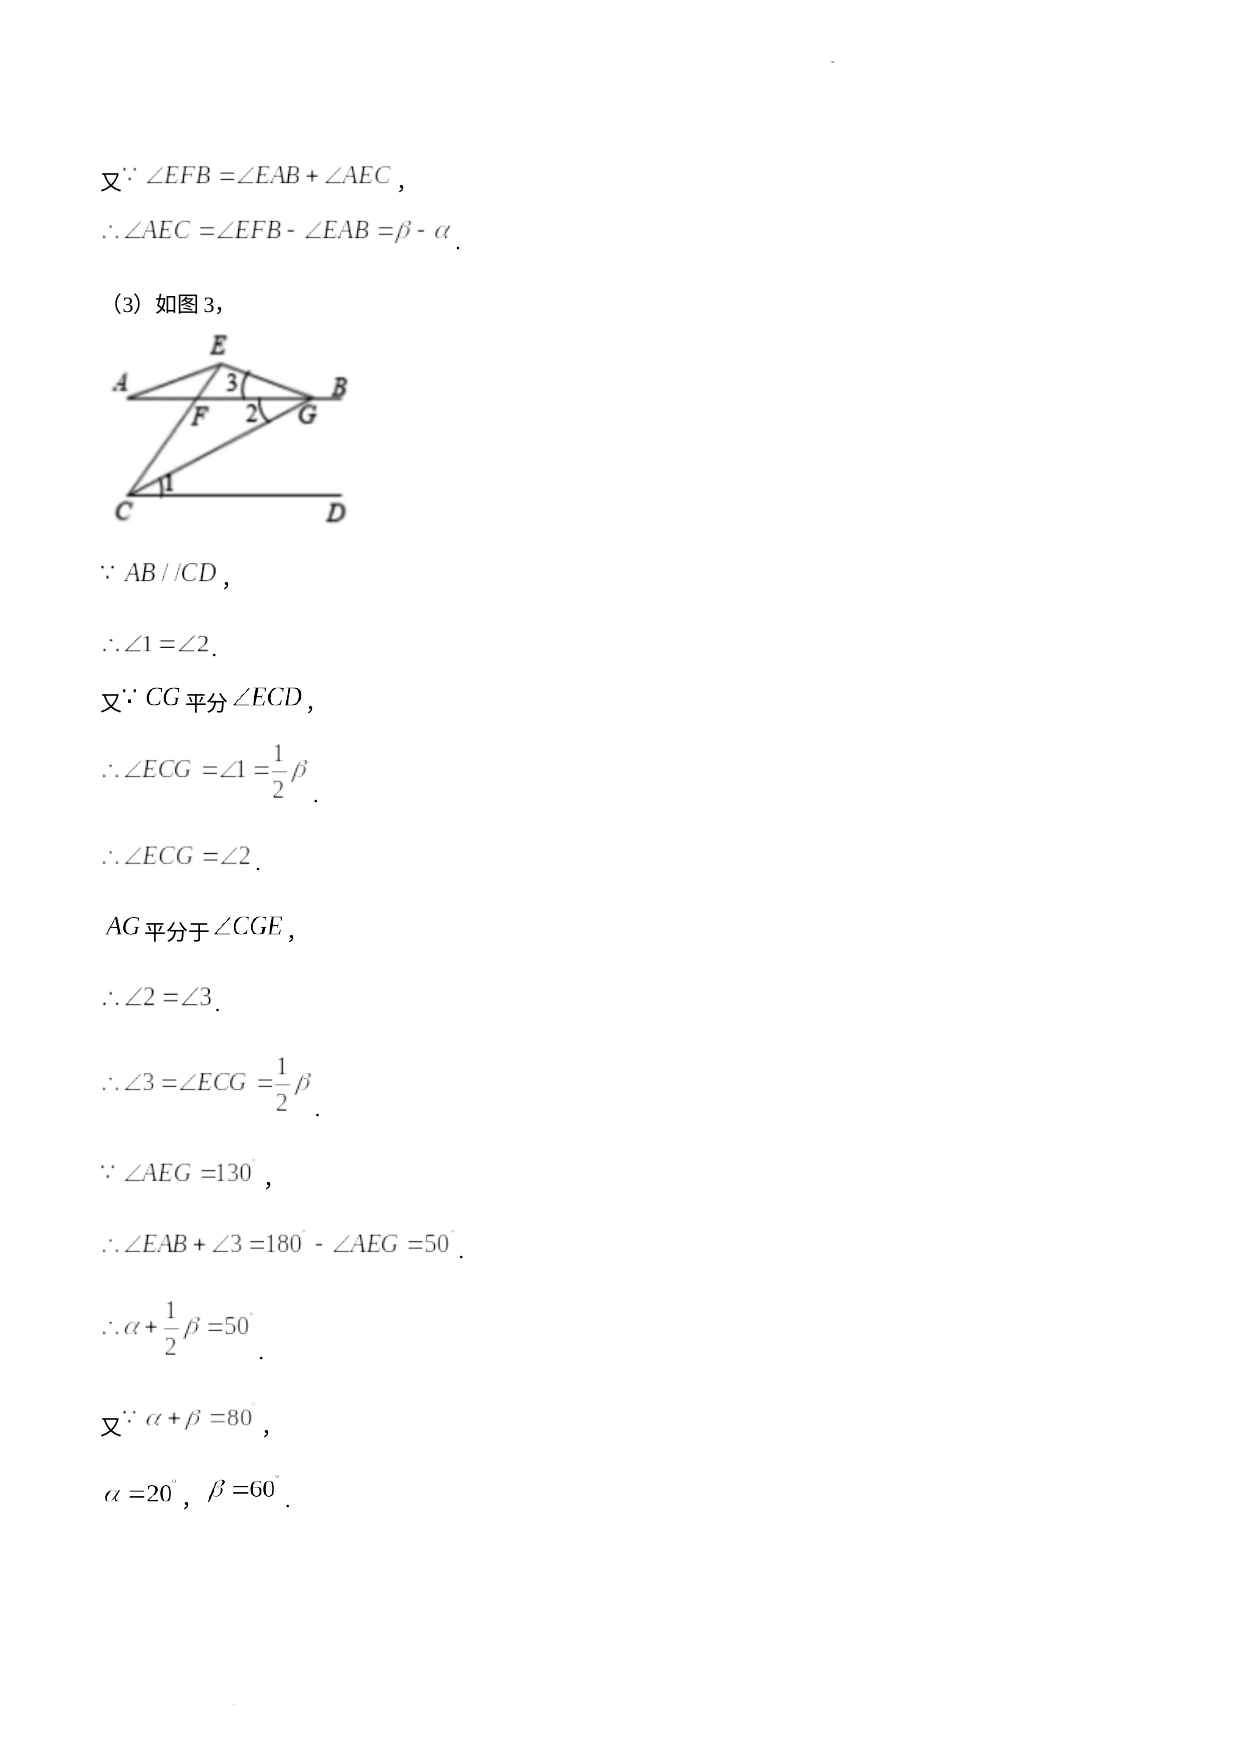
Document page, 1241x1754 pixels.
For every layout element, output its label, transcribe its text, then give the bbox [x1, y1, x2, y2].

text 又， [100, 1398, 1140, 1463]
text ， [100, 558, 1140, 623]
text . [100, 1052, 1140, 1149]
text ，. [100, 1469, 1140, 1534]
text . [100, 1296, 1140, 1393]
text . [100, 982, 1140, 1047]
text . [100, 738, 1140, 836]
text 又平分， [100, 667, 1140, 732]
text . [100, 841, 1140, 906]
text ， [100, 1154, 1140, 1219]
text 平分于， [100, 911, 1140, 976]
picture [100, 325, 352, 529]
text 又， [100, 146, 1140, 211]
text . [100, 629, 1140, 662]
text （3）如图3， [100, 287, 1140, 319]
text . [100, 1226, 1140, 1291]
text . [100, 217, 1140, 282]
